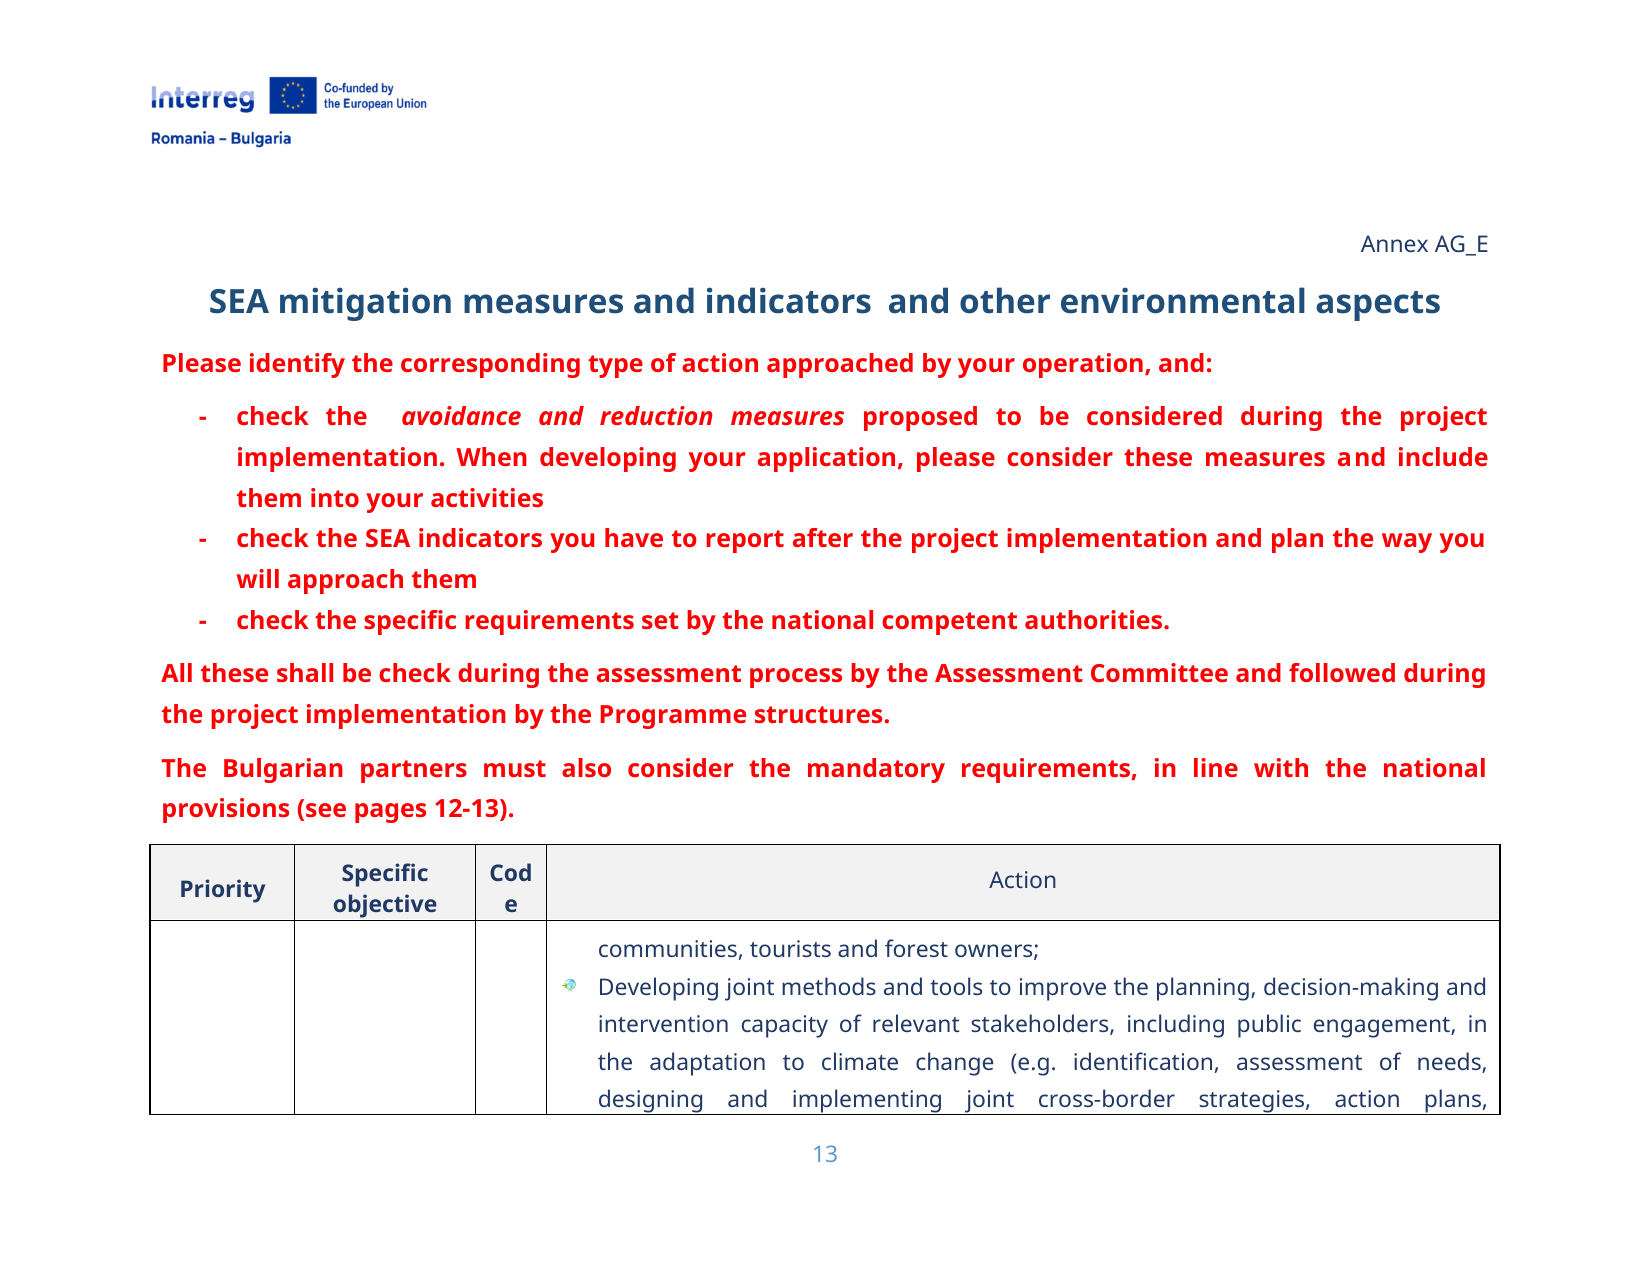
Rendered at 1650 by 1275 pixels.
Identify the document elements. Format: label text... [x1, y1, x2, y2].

picture [561, 978, 576, 995]
table_cell Priority [151, 845, 294, 919]
table_cell Code [476, 845, 546, 919]
table_header Annex AG_E SEA mitigation measures and indicators and other environmental aspects Please identify the corresponding type of action approached by your operation, and: check the avoidance and reduction measures proposed to be considered during the project implementation. When developing your application, please consider these measures and include them into your activities check the SEA indicators you have to report after the project implementation and plan the way you will approach them check the specific requirements set by the national competent authorities. All these shall be check during the assessment process by the Assessment Committee and followed during the project implementation by the Programme structures. The Bulgarian partners must also consider the mandatory requirements, in line with the national provisions (see pages 12-13). [150, 216, 1500, 843]
table_cell Climate change adaptation actions (Ecosystem-based disaster risk reduction (Eco-DRR) solutions) Supporting behavioural change, by raising awareness, building networks of communities and stakeholders and implementing educational activities on how to adapt to the negative effect of the climate change, especially among the local communities, tourists and forest owners; Developing joint methods and tools to improve the planning, decision-making and intervention capacity of relevant stakeholders, including public engagement, in the adaptation to climate change (e.g. identification, assessment of needs, designing and implementing joint cross-border strategies, action plans, procedures, methodologies, policies, tools, monitoring systems etc.); Developing methods and tools to support adaptation planning and decision-making on climate change adaptation measures; Identifying, assessing and reducing the negative implications of climate change on socio-economic activities in the area (e.g. development and implementation of joint strategies, tools, plans, solutions, joint support activity); Implementing joint ecosystem-based measures for climate change adaptation, for example: Reforestation, conservation and forest protection measures, including implementing community-based forest monitoring systems related to climate change; Preventing and reversing desertification through integrated management of land and water (e.g. protecting the vegetative cover, planting trees, establishing seed banks, enriching the soil with nutrients, reintroducing selected species, building green "buffer areas"); Supporting water and land management through green solutions (for example: swales, creek restoration and nature scaping, green solutions for drainage systems, naturalized storm-water ponds, etc.). [547, 921, 1499, 1114]
picture [150, 75, 428, 154]
table_cell Action [547, 845, 1499, 919]
table_cell Specific objective [295, 845, 475, 919]
table_cell [476, 921, 546, 1114]
